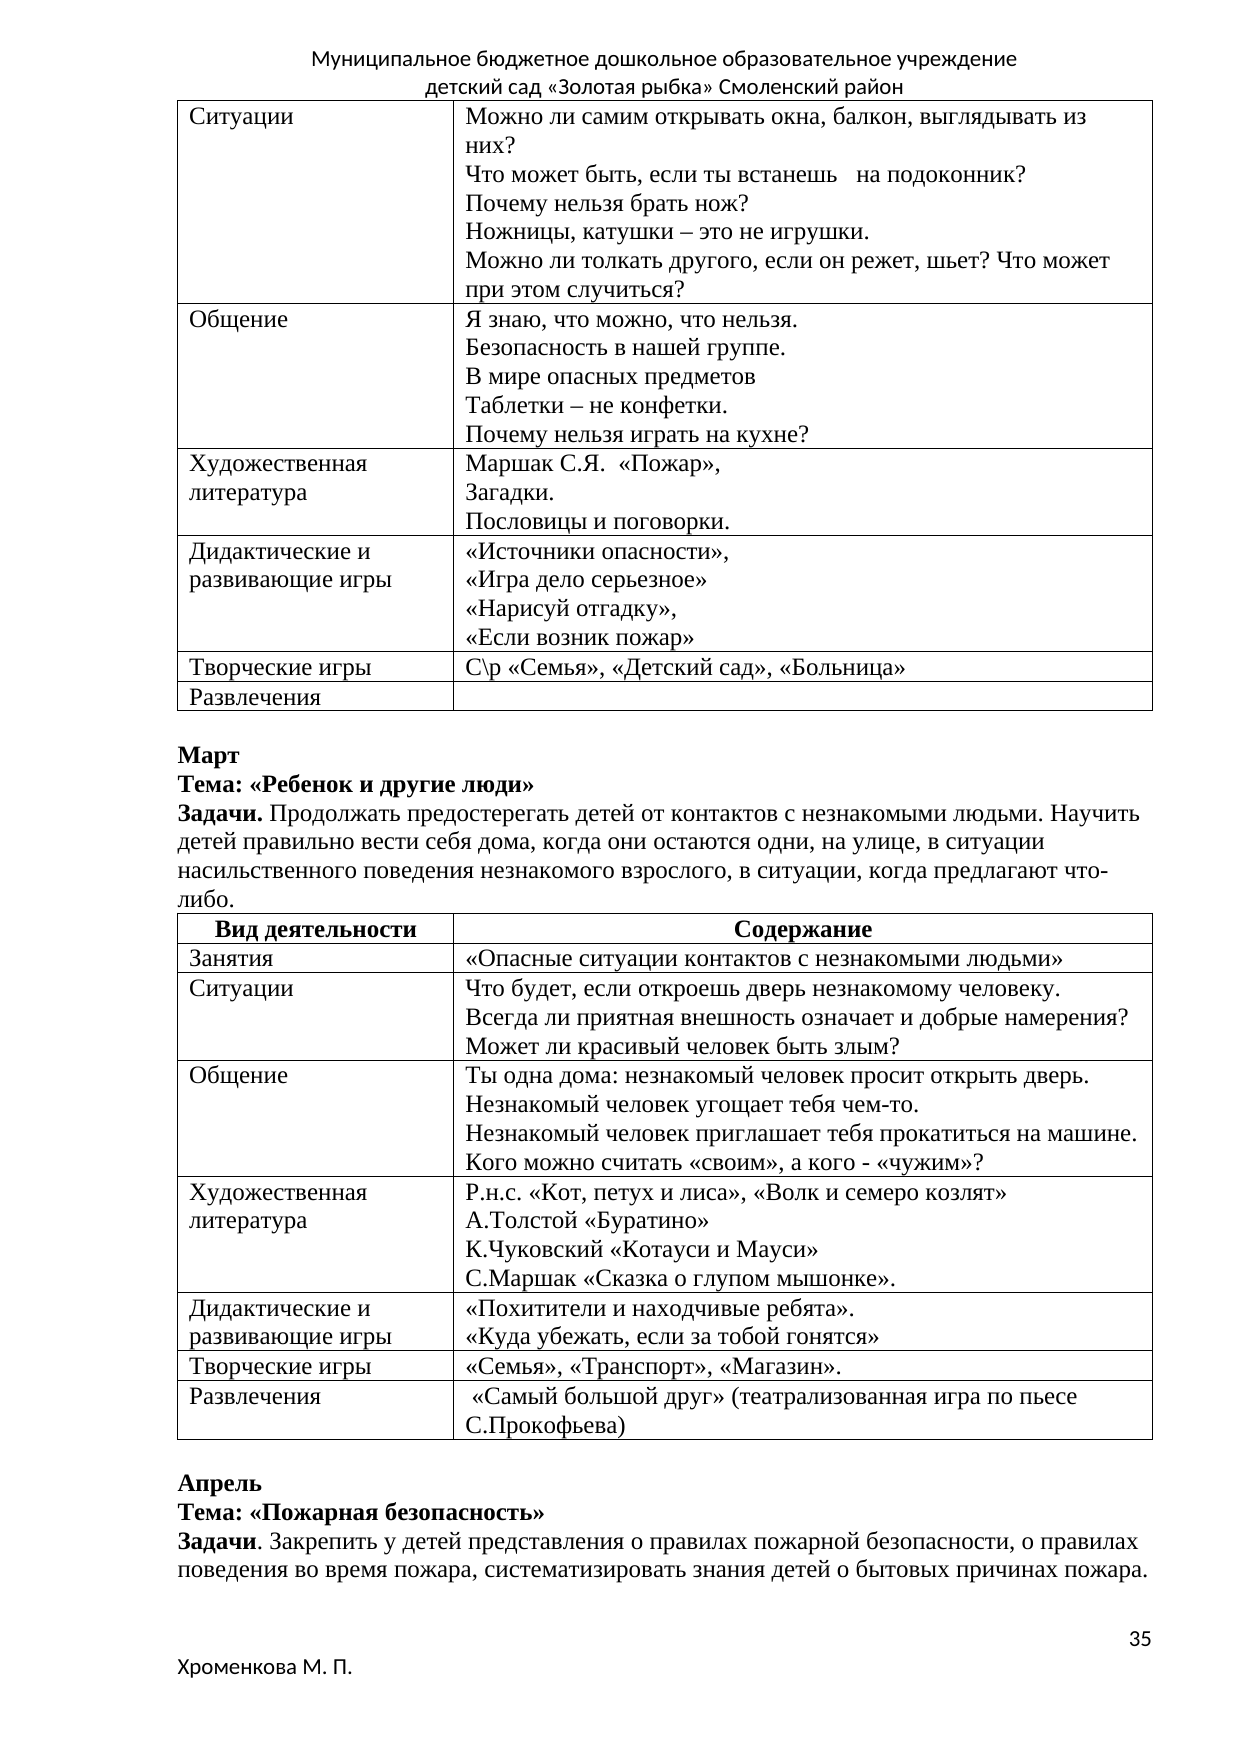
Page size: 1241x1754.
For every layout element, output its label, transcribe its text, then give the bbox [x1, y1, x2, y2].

table_cell Маршак С.Я. «Пожар», Загадки. Пословицы и поговорки. [454, 449, 1152, 535]
table_cell Я знаю, что можно, что нельзя. Безопасность в нашей группе. В мире опасных предметов Таблетки – не конфетки. Почему нельзя играть на кухне? [454, 304, 1152, 447]
text Задачи. Закрепить у детей представления о правилах пожарной безопасности, о правилах поведения во время пожара, систематизировать знания детей о бытовых причинах пожара. [177, 1526, 1152, 1583]
table_cell Дидактические и развивающие игры [178, 1293, 453, 1350]
table_cell Ситуации [178, 101, 453, 303]
table_cell «Опасные ситуации контактов с незнакомыми людьми» [454, 944, 1152, 972]
table_cell Занятия [178, 944, 453, 972]
table_cell Общение [178, 1061, 453, 1176]
table_cell Что будет, если откроешь дверь незнакомому человеку. Всегда ли приятная внешность означает и добрые намерения? Может ли красивый человек быть злым? [454, 973, 1152, 1059]
table_header Вид деятельности [178, 914, 453, 942]
table_cell Р.н.с. «Кот, петух и лиса», «Волк и семеро козлят» А.Толстой «Буратино» К.Чуковский «Котауси и Мауси» С.Маршак «Сказка о глупом мышонке». [454, 1177, 1152, 1292]
table_cell Развлечения [178, 1381, 453, 1438]
table_cell Творческие игры [178, 1351, 453, 1380]
table_cell Дидактические и развивающие игры [178, 536, 453, 651]
table_header Содержание [454, 914, 1152, 942]
table_cell С\р «Семья», «Детский сад», «Больница» [454, 652, 1152, 681]
text Апрель [177, 1468, 1152, 1497]
table_cell «Источники опасности», «Игра дело серьезное» «Нарисуй отгадку», «Если возник пожар» [454, 536, 1152, 651]
table_cell Творческие игры [178, 652, 453, 681]
table_cell «Семья», «Транспорт», «Магазин». [454, 1351, 1152, 1380]
table_cell Ты одна дома: незнакомый человек просит открыть дверь. Незнакомый человек угощает тебя чем-то. Незнакомый человек приглашает тебя прокатиться на машине. Кого можно считать «своим», а кого - «чужим»? [454, 1061, 1152, 1176]
text Задачи. Продолжать предостерегать детей от контактов с незнакомыми людьми. Научить детей правильно вести себя дома, когда они остаются одни, на улице, в ситуации насильственного поведения незнакомого взрослого, в ситуации, когда предлагают что-либо. [177, 798, 1152, 913]
text Тема: «Ребенок и другие люди» [177, 769, 1152, 798]
table_cell «Похитители и находчивые ребята». «Куда убежать, если за тобой гонятся» [454, 1293, 1152, 1350]
table_cell «Самый большой друг» (театрализованная игра по пьесе С.Прокофьева) [454, 1381, 1152, 1438]
table_cell Художественная литература [178, 1177, 453, 1292]
table_cell [454, 682, 1152, 710]
table_cell Развлечения [178, 682, 453, 710]
text Тема: «Пожарная безопасность» [177, 1497, 1152, 1526]
table_cell Общение [178, 304, 453, 447]
table_cell Можно ли самим открывать окна, балкон, выглядывать из них? Что может быть, если ты встанешь на подоконник? Почему нельзя брать нож? Ножницы, катушки – это не игрушки. Можно ли толкать другого, если он режет, шьет? Что может при этом случиться? [454, 101, 1152, 303]
table_cell Ситуации [178, 973, 453, 1059]
table_cell Художественная литература [178, 449, 453, 535]
text Март [177, 740, 1152, 769]
